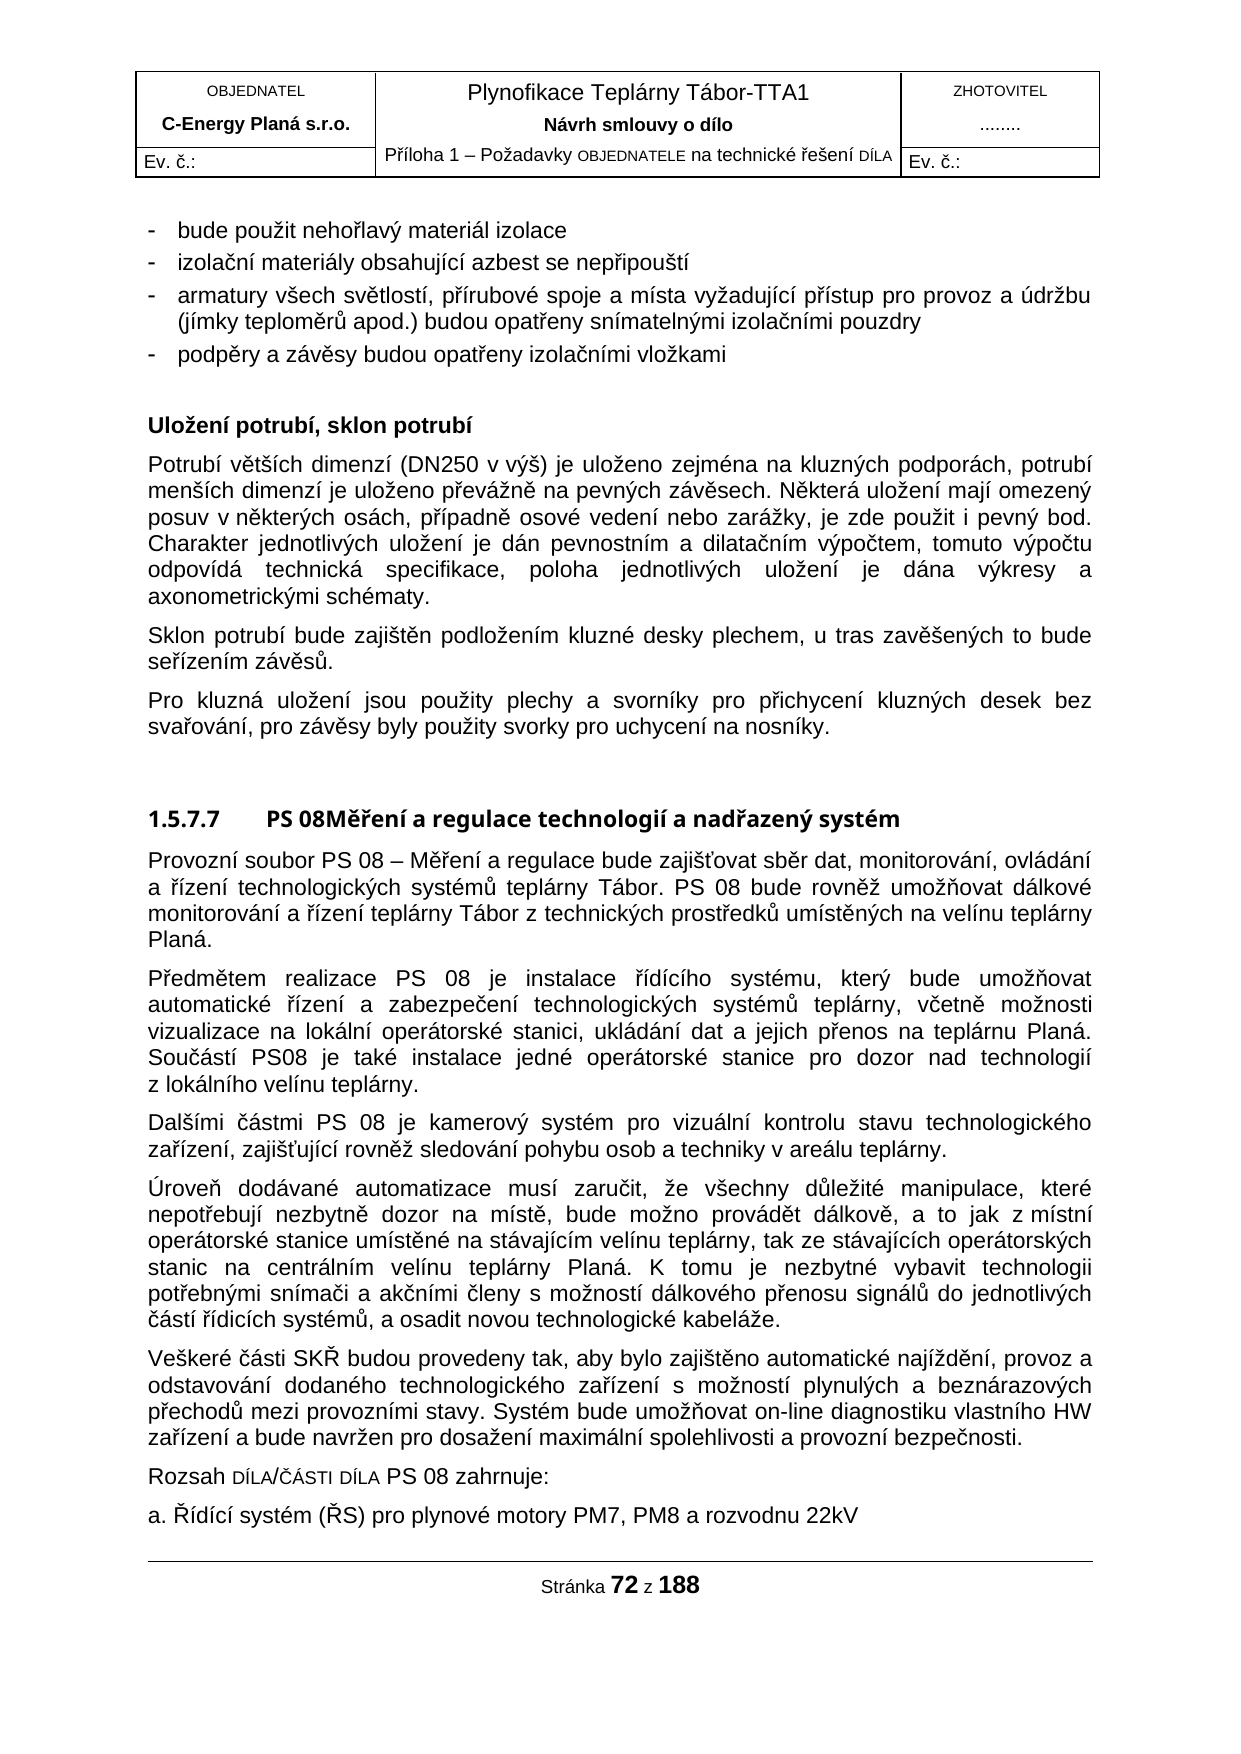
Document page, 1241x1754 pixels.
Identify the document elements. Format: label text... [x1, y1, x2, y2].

text izolační materiály obsahující azbest se nepřipouští [148, 249, 1093, 276]
text Rozsah díla/části díla PS 08 zahrnuje: [148, 1463, 1093, 1489]
text bude použit nehořlavý materiál izolace [148, 217, 1093, 243]
text Veškeré části SKŘ budou provedeny tak, aby bylo zajištěno automatické najíždění, provoz a odstavování dodaného technologického zařízení s možností plynulých a beznárazových přechodů mezi provozními stavy. Systém bude umožňovat on-line diagnostiku vlastního HW zařízení a bude navržen pro dosažení maximální spolehlivosti a provozní bezpečnosti. [148, 1345, 1093, 1451]
text Předmětem realizace PS 08 je instalace řídícího systému, který bude umožňovat automatické řízení a zabezpečení technologických systémů teplárny, včetně možnosti vizualizace na lokální operátorské stanici, ukládání dat a jejich přenos na teplárnu Planá. Součástí PS08 je také instalace jedné operátorské stanice pro dozor nad technologií z lokálního velínu teplárny. [148, 965, 1093, 1097]
text a. Řídící systém (ŘS) pro plynové motory PM7, PM8 a rozvodnu 22kV [148, 1502, 1093, 1528]
text Dalšími částmi PS 08 je kamerový systém pro vizuální kontrolu stavu technologického zařízení, zajišťující rovněž sledování pohybu osob a techniky v areálu teplárny. [148, 1109, 1093, 1162]
subtitle PS 08 Měření a regulace technologií a nadřazený systém [148, 803, 1093, 835]
text Pro kluzná uložení jsou použity plechy a svorníky pro přichycení kluzných desek bez svařování, pro závěsy byly použity svorky pro uchycení na nosníky. [148, 687, 1093, 739]
text Provozní soubor PS 08 – Měření a regulace bude zajišťovat sběr dat, monitorování, ovládání a řízení technologických systémů teplárny Tábor. PS 08 bude rovněž umožňovat dálkové monitorování a řízení teplárny Tábor z technických prostředků umístěných na velínu teplárny Planá. [148, 847, 1093, 953]
text armatury všech světlostí, přírubové spoje a místa vyžadující přístup pro provoz a údržbu (jímky teploměrů apod.) budou opatřeny snímatelnými izolačními pouzdry [148, 282, 1093, 334]
text podpěry a závěsy budou opatřeny izolačními vložkami [148, 341, 1093, 367]
text Úroveň dodávané automatizace musí zaručit, že všechny důležité manipulace, které nepotřebují nezbytně dozor na místě, bude možno provádět dálkově, a to jak z místní operátorské stanice umístěné na stávajícím velínu teplárny, tak ze stávajících operátorských stanic na centrálním velínu teplárny Planá. K tomu je nezbytné vybavit technologii potřebnými snímači a akčními členy s možností dálkového přenosu signálů do jednotlivých částí řídicích systémů, a osadit novou technologické kabeláže. [148, 1174, 1093, 1333]
text Potrubí větších dimenzí (DN250 v výš) je uloženo zejména na kluzných podporách, potrubí menších dimenzí je uloženo převážně na pevných závěsech. Některá uložení mají omezený posuv v některých osách, případně osové vedení nebo zarážky, je zde použit i pevný bod. Charakter jednotlivých uložení je dán pevnostním a dilatačním výpočtem, tomuto výpočtu odpovídá technická specifikace, poloha jednotlivých uložení je dána výkresy a axonometrickými schématy. [148, 451, 1093, 609]
text Sklon potrubí bude zajištěn podložením kluzné desky plechem, u tras zavěšených to bude seřízením závěsů. [148, 622, 1093, 674]
text Uložení potrubí, sklon potrubí [148, 412, 1093, 438]
